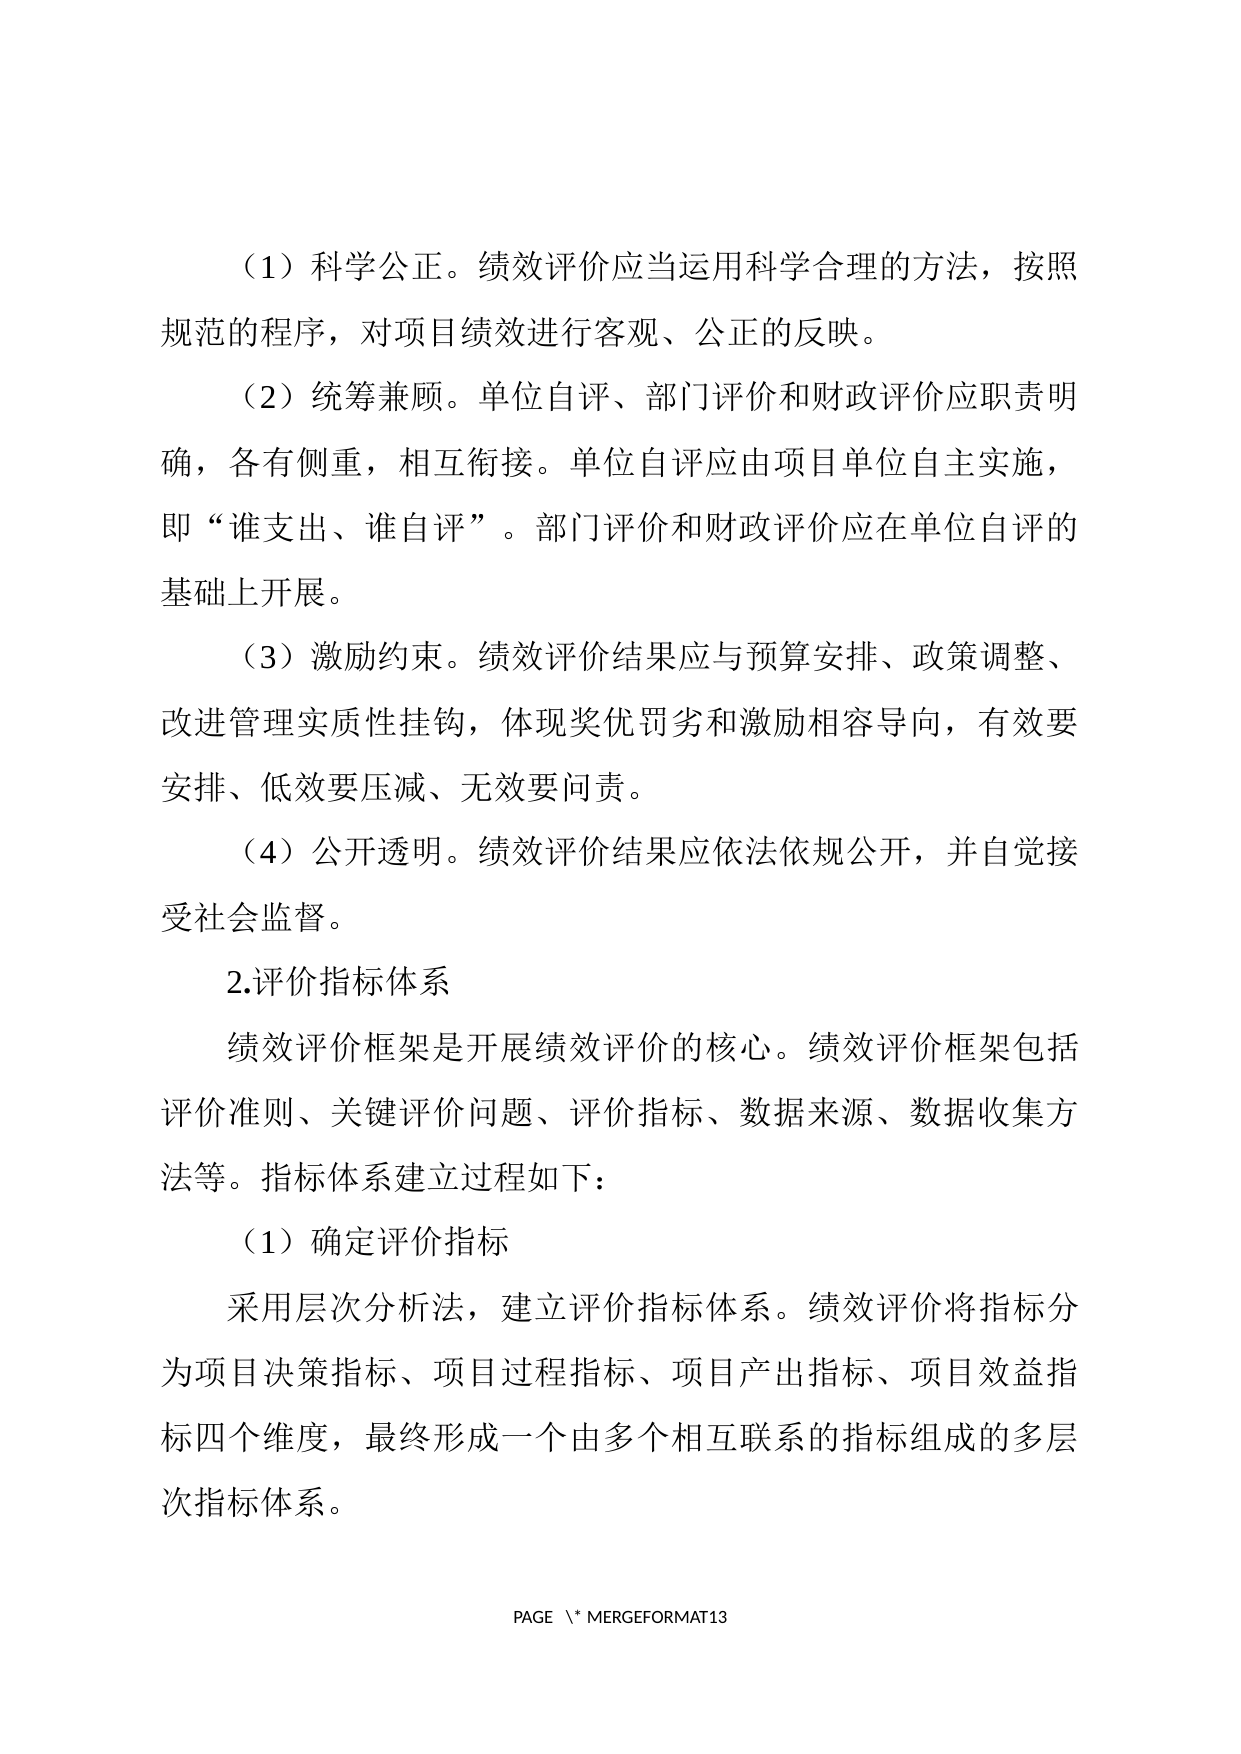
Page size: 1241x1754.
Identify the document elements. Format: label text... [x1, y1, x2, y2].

text 采用层次分析法，建立评价指标体系。绩效评价将指标分为项目决策指标、项目过程指标、项目产出指标、项目效益指标四个维度，最终形成一个由多个相互联系的指标组成的多层次指标体系。 [159, 1273, 1081, 1533]
title 2.评价指标体系 [159, 948, 1081, 1013]
text （1）确定评价指标 [159, 1208, 1081, 1273]
title （3）激励约束。绩效评价结果应与预算安排、政策调整、改进管理实质性挂钩，体现奖优罚劣和激励相容导向，有效要安排、低效要压减、无效要问责。 [159, 623, 1081, 818]
text 绩效评价框架是开展绩效评价的核心。绩效评价框架包括评价准则、关键评价问题、评价指标、数据来源、数据收集方法等。指标体系建立过程如下： [159, 1013, 1081, 1208]
title （2）统筹兼顾。单位自评、部门评价和财政评价应职责明确，各有侧重，相互衔接。单位自评应由项目单位自主实施，即“谁支出、谁自评”。部门评价和财政评价应在单位自评的基础上开展。 [159, 363, 1081, 623]
title （4）公开透明。绩效评价结果应依法依规公开，并自觉接受社会监督。 [159, 818, 1081, 948]
title （1）科学公正。绩效评价应当运用科学合理的方法，按照规范的程序，对项目绩效进行客观、公正的反映。 [159, 233, 1081, 363]
